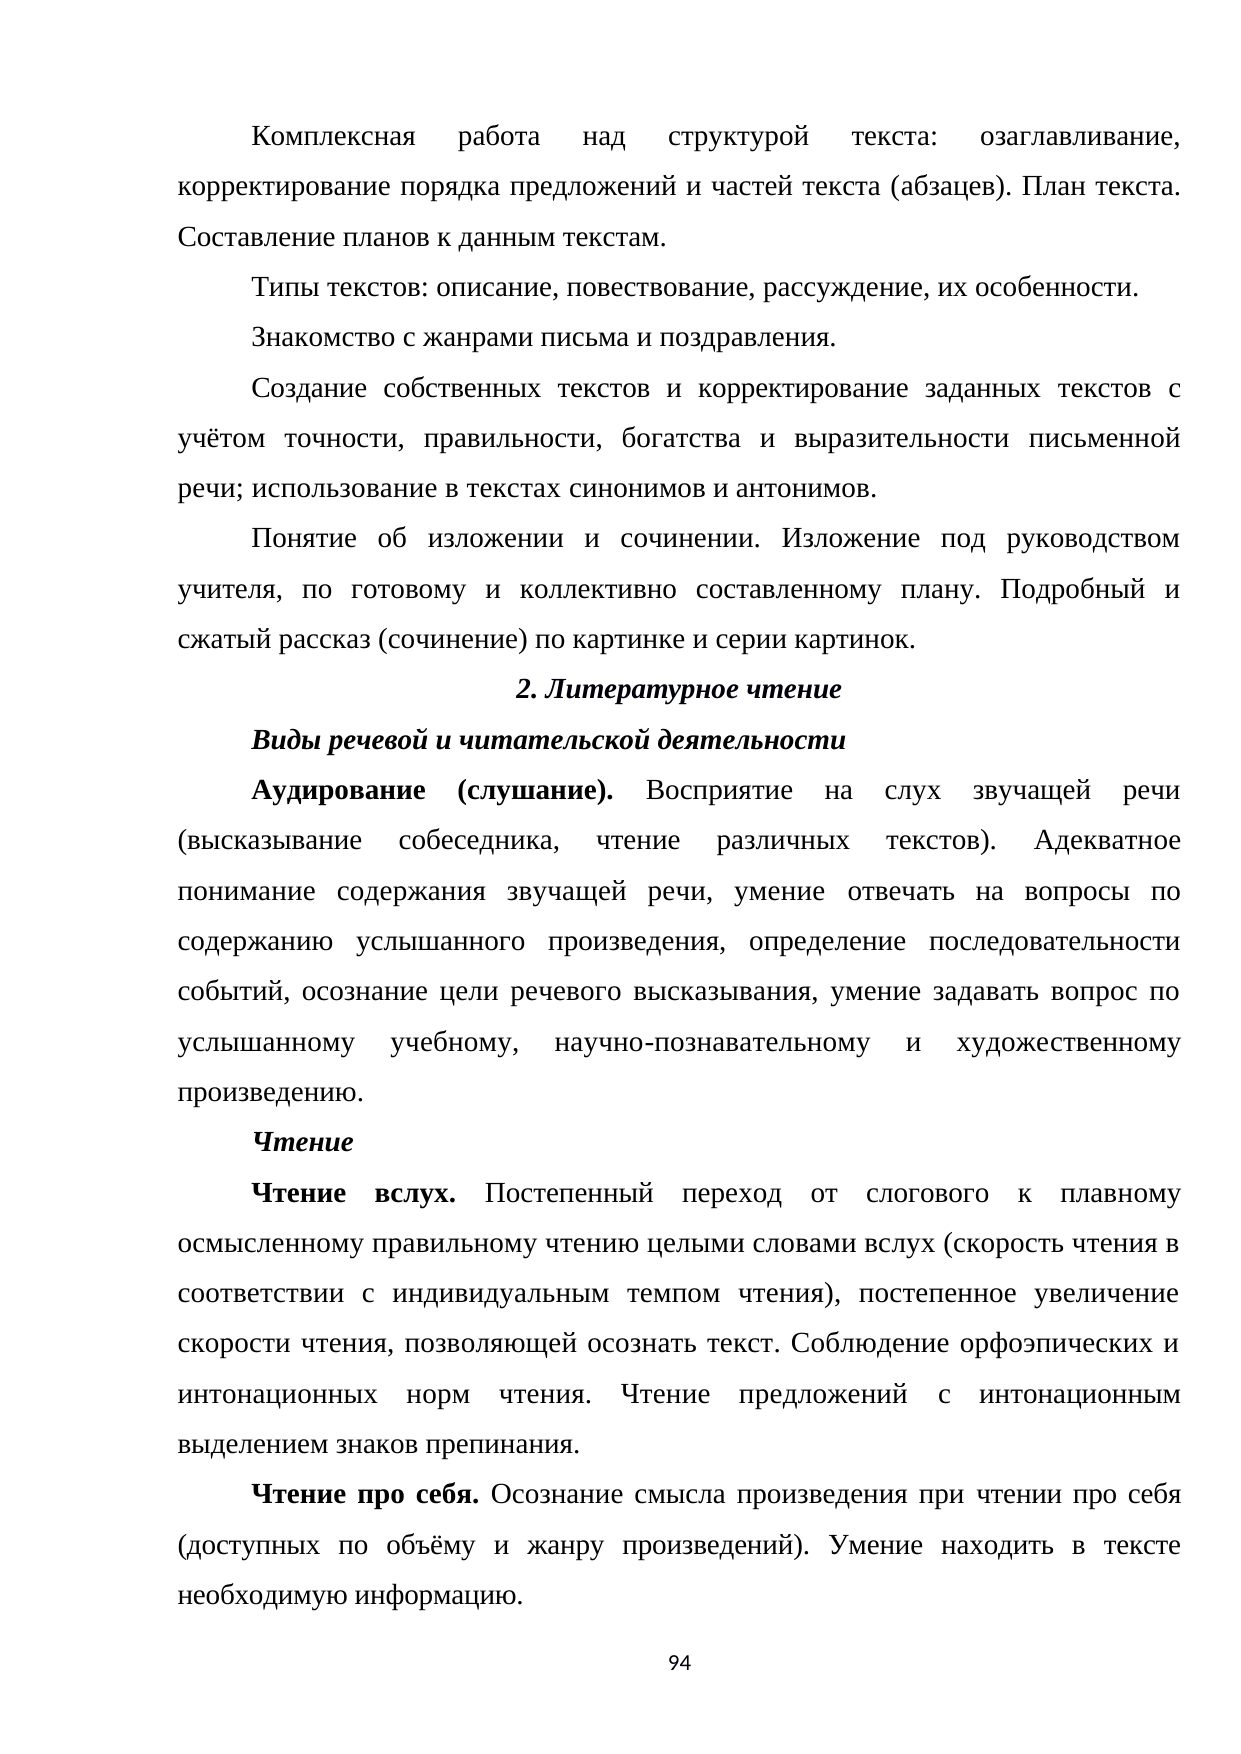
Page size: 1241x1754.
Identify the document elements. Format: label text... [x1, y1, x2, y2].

text Понятие об изложении и сочинении. Изложение под руководством учителя, по готовому и коллективно составленному плану. Подробный и сжатый рассказ (сочинение) по картинке и серии картинок. [177, 521, 1181, 655]
text Чтение про себя. Осознание смысла произведения при чтении про себя (доступных по объёму и жанру произведений). Умение находить в тексте необходимую информацию. [177, 1477, 1181, 1611]
text Чтение [177, 1124, 1181, 1158]
text Аудирование (слушание). Восприятие на слух звучащей речи (высказывание собеседника, чтение различных текстов). Адекватное понимание содержания звучащей речи, умение отвечать на вопросы по содержанию услышанного произведения, определение последовательности событий, осознание цели речевого высказывания, умение задавать вопрос по услышанному учебному, научно-познавательному и художественному произведению. [177, 772, 1181, 1108]
text Типы текстов: описание, повествование, рассуждение, их особенности. [177, 269, 1181, 303]
text Чтение вслух. Постепенный переход от слогового к плавному осмысленному правильному чтению целыми словами вслух (скорость чтения в соответствии с индивидуальным темпом чтения), постепенное увеличение скорости чтения, позволяющей осознать текст. Соблюдение орфоэпических и интонационных норм чтения. Чтение предложений с интонационным выделением знаков препинания. [177, 1175, 1181, 1460]
text 2. Литературное чтение [177, 672, 1181, 705]
text Знакомство с жанрами письма и поздравления. [177, 319, 1181, 353]
text Создание собственных текстов и корректирование заданных текстов с учётом точности, правильности, богатства и выразительности письменной речи; использование в текстах синонимов и антонимов. [177, 370, 1181, 504]
text Виды речевой и читательской деятельности [177, 722, 1181, 755]
text Комплексная работа над структурой текста: озаглавливание, корректирование порядка предложений и частей текста (абзацев). План текста. Составление планов к данным текстам. [177, 118, 1181, 252]
